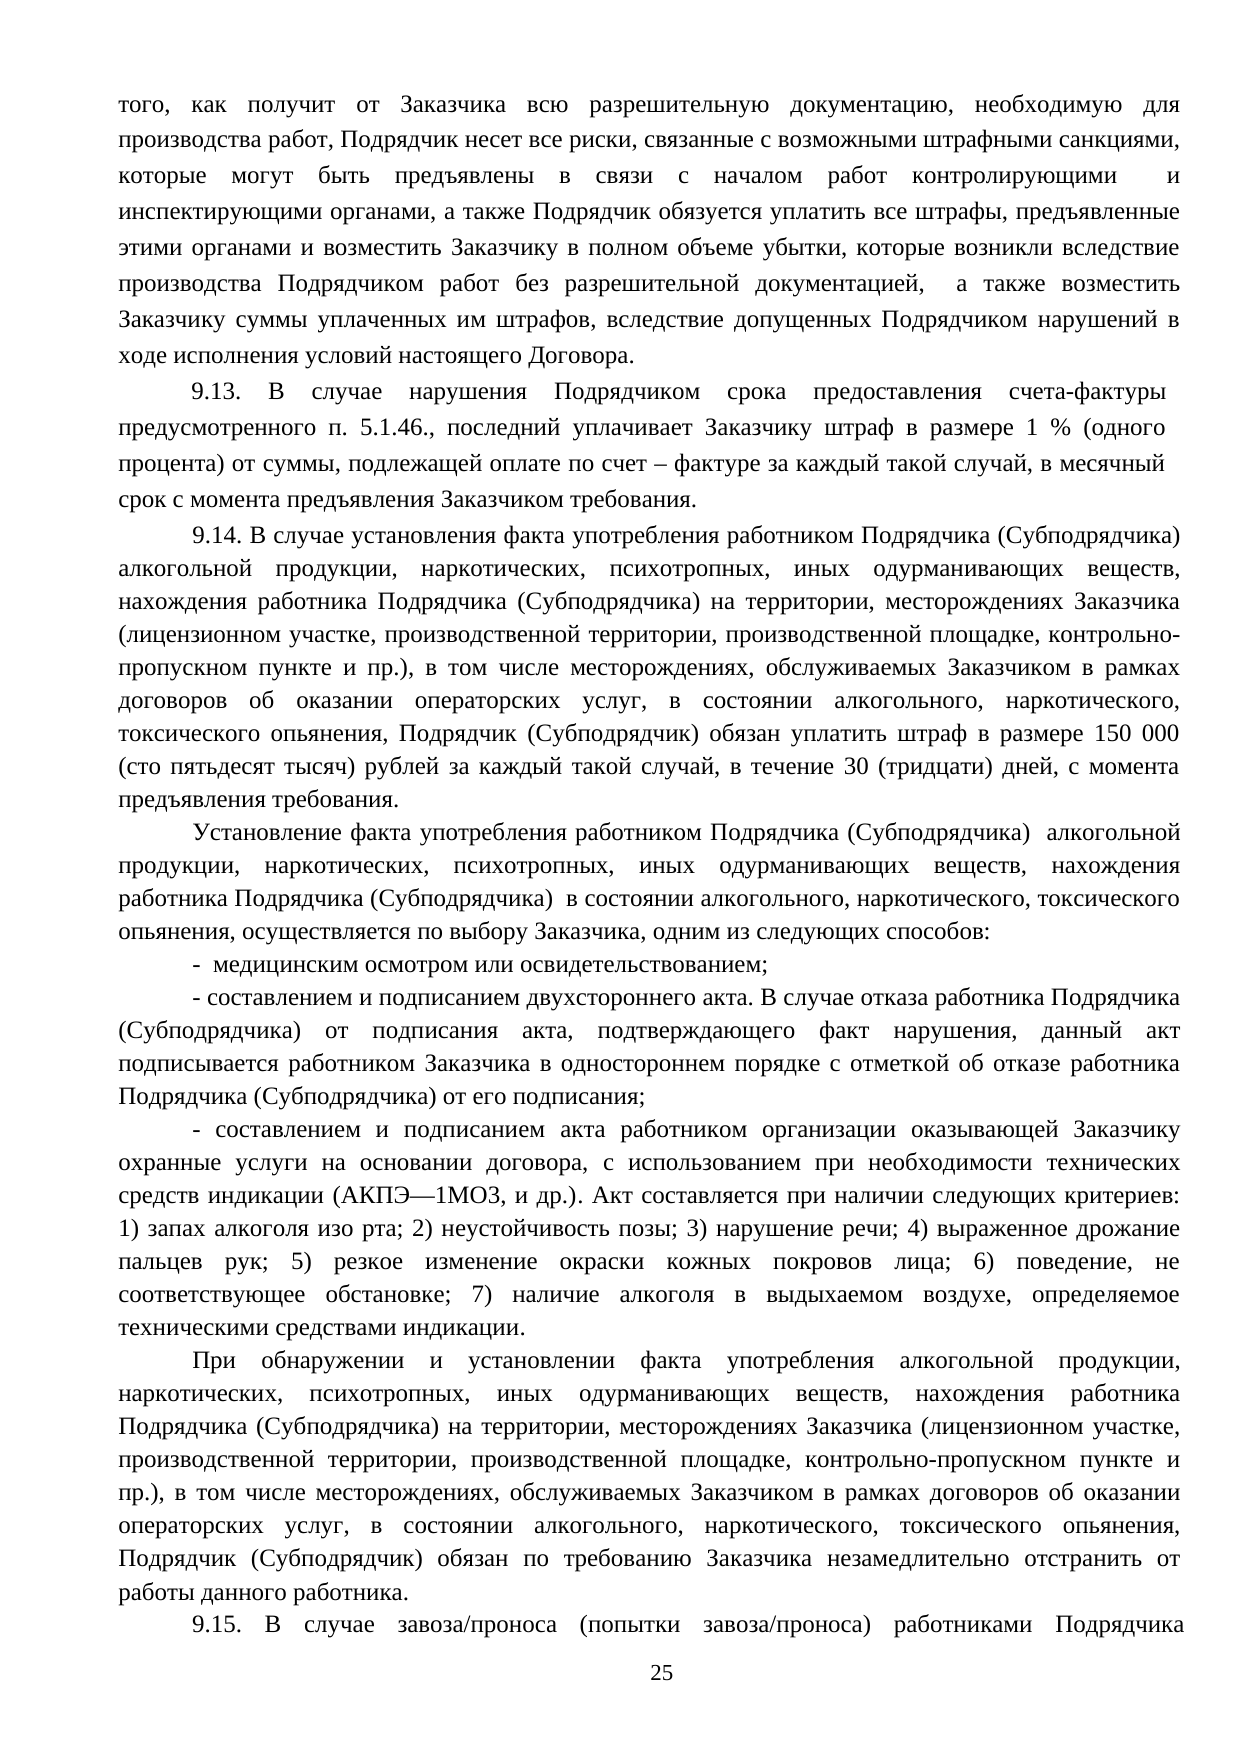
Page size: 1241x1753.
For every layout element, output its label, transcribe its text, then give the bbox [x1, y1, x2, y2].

text При обнаружении и установлении факта употребления алкогольной продукции, наркотических, психотропных, иных одурманивающих веществ, нахождения работника Подрядчика (Субподрядчика) на территории, месторождениях Заказчика (лицензионном участке, производственной территории, производственной площадке, контрольно-пропускном пункте и пр.), в том числе месторождениях, обслуживаемых Заказчиком в рамках договоров об оказании операторских услуг, в состоянии алкогольного, наркотического, токсического опьянения, Подрядчик (Субподрядчик) обязан по требованию Заказчика незамедлительно отстранить от работы данного работника. [118, 1345, 1181, 1605]
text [118, 1609, 1186, 1638]
text 9.14. В случае установления факта употребления работником Подрядчика (Субподрядчика) алкогольной продукции, наркотических, психотропных, иных одурманивающих веществ, нахождения работника Подрядчика (Субподрядчика) на территории, месторождениях Заказчика (лицензионном участке, производственной территории, производственной площадке, контрольно-пропускном пункте и пр.), в том числе месторождениях, обслуживаемых Заказчиком в рамках договоров об оказании операторских услуг, в состоянии алкогольного, наркотического, токсического опьянения, Подрядчик (Субподрядчик) обязан уплатить штраф в размере 150 000 (сто пятьдесят тысяч) рублей за каждый такой случай, в течение 30 (тридцати) дней, с момента предъявления требования. [118, 520, 1181, 813]
text - составлением и подписанием двухстороннего акта. В случае отказа работника Подрядчика (Субподрядчика) от подписания акта, подтверждающего факт нарушения, данный акт подписывается работником Заказчика в одностороннем порядке с отметкой об отказе работника Подрядчика (Субподрядчика) от его подписания; [118, 982, 1181, 1110]
text 9.13. В случае нарушения Подрядчиком срока предоставления счета-фактуры предусмотренного п. 5.1.46., последний уплачивает Заказчику штраф в размере 1 % (одного процента) от суммы, подлежащей оплате по счет – фактуре за каждый такой случай, в месячный срок с момента предъявления Заказчиком требования. [118, 376, 1167, 513]
text Установление факта употребления работником Подрядчика (Субподрядчика) алкогольной продукции, наркотических, психотропных, иных одурманивающих веществ, нахождения работника Подрядчика (Субподрядчика) в состоянии алкогольного, наркотического, токсического опьянения, осуществляется по выбору Заказчика, одним из следующих способов: [118, 817, 1181, 945]
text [118, 89, 1181, 369]
text - медицинским осмотром или освидетельствованием; [118, 949, 1181, 978]
text - составлением и подписанием акта работником организации оказывающей Заказчику охранные услуги на основании договора, с использованием при необходимости технических средств индикации (АКПЭ—1МО3, и др.). Акт составляется при наличии следующих критериев: 1) запах алкоголя изо рта; 2) неустойчивость позы; 3) нарушение речи; 4) выраженное дрожание пальцев рук; 5) резкое изменение окраски кожных покровов лица; 6) поведение, не соответствующее обстановке; 7) наличие алкоголя в выдыхаемом воздухе, определяемое техническими средствами индикации. [118, 1114, 1181, 1341]
